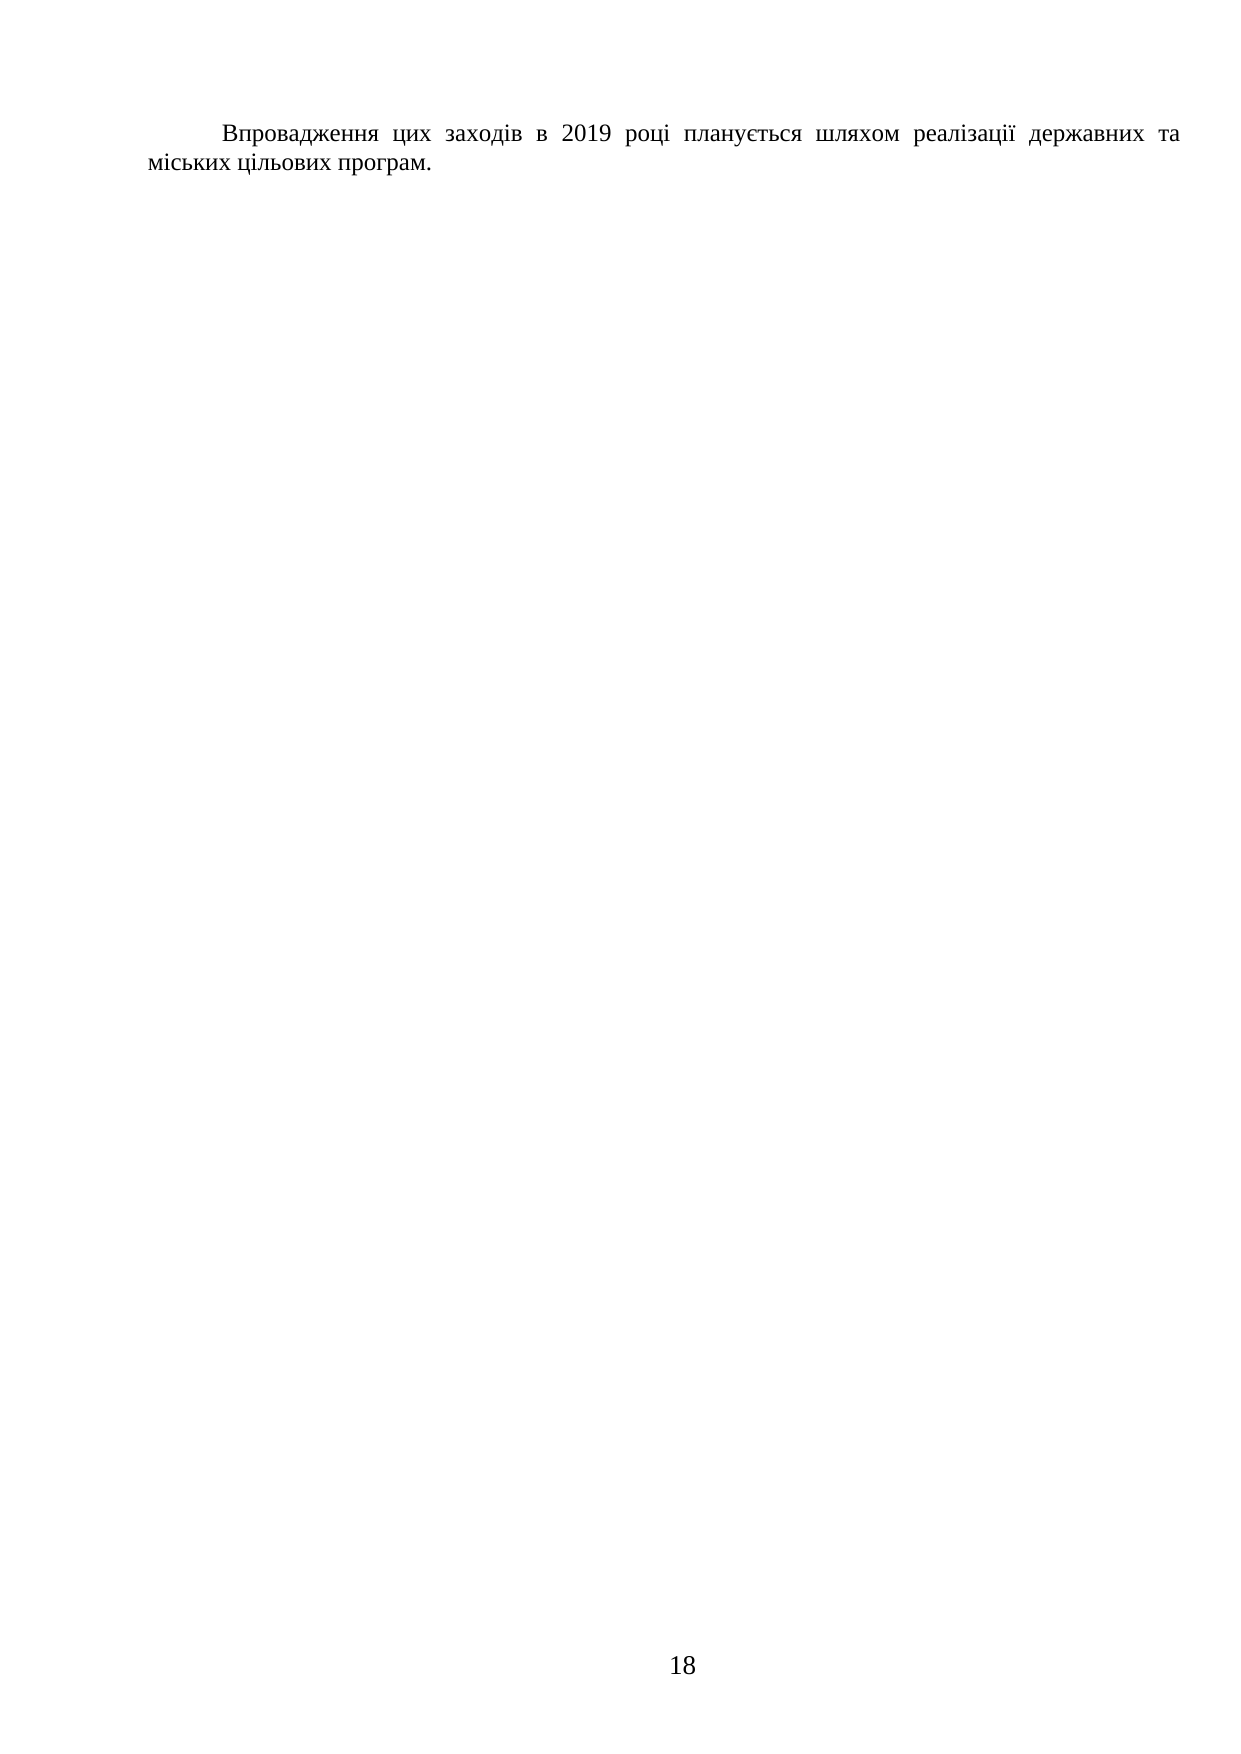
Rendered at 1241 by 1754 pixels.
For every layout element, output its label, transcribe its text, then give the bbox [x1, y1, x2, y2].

text Впровадження цих заходів в 2019 році планується шляхом реалізації державних та міських цільових програм. [148, 118, 1181, 176]
